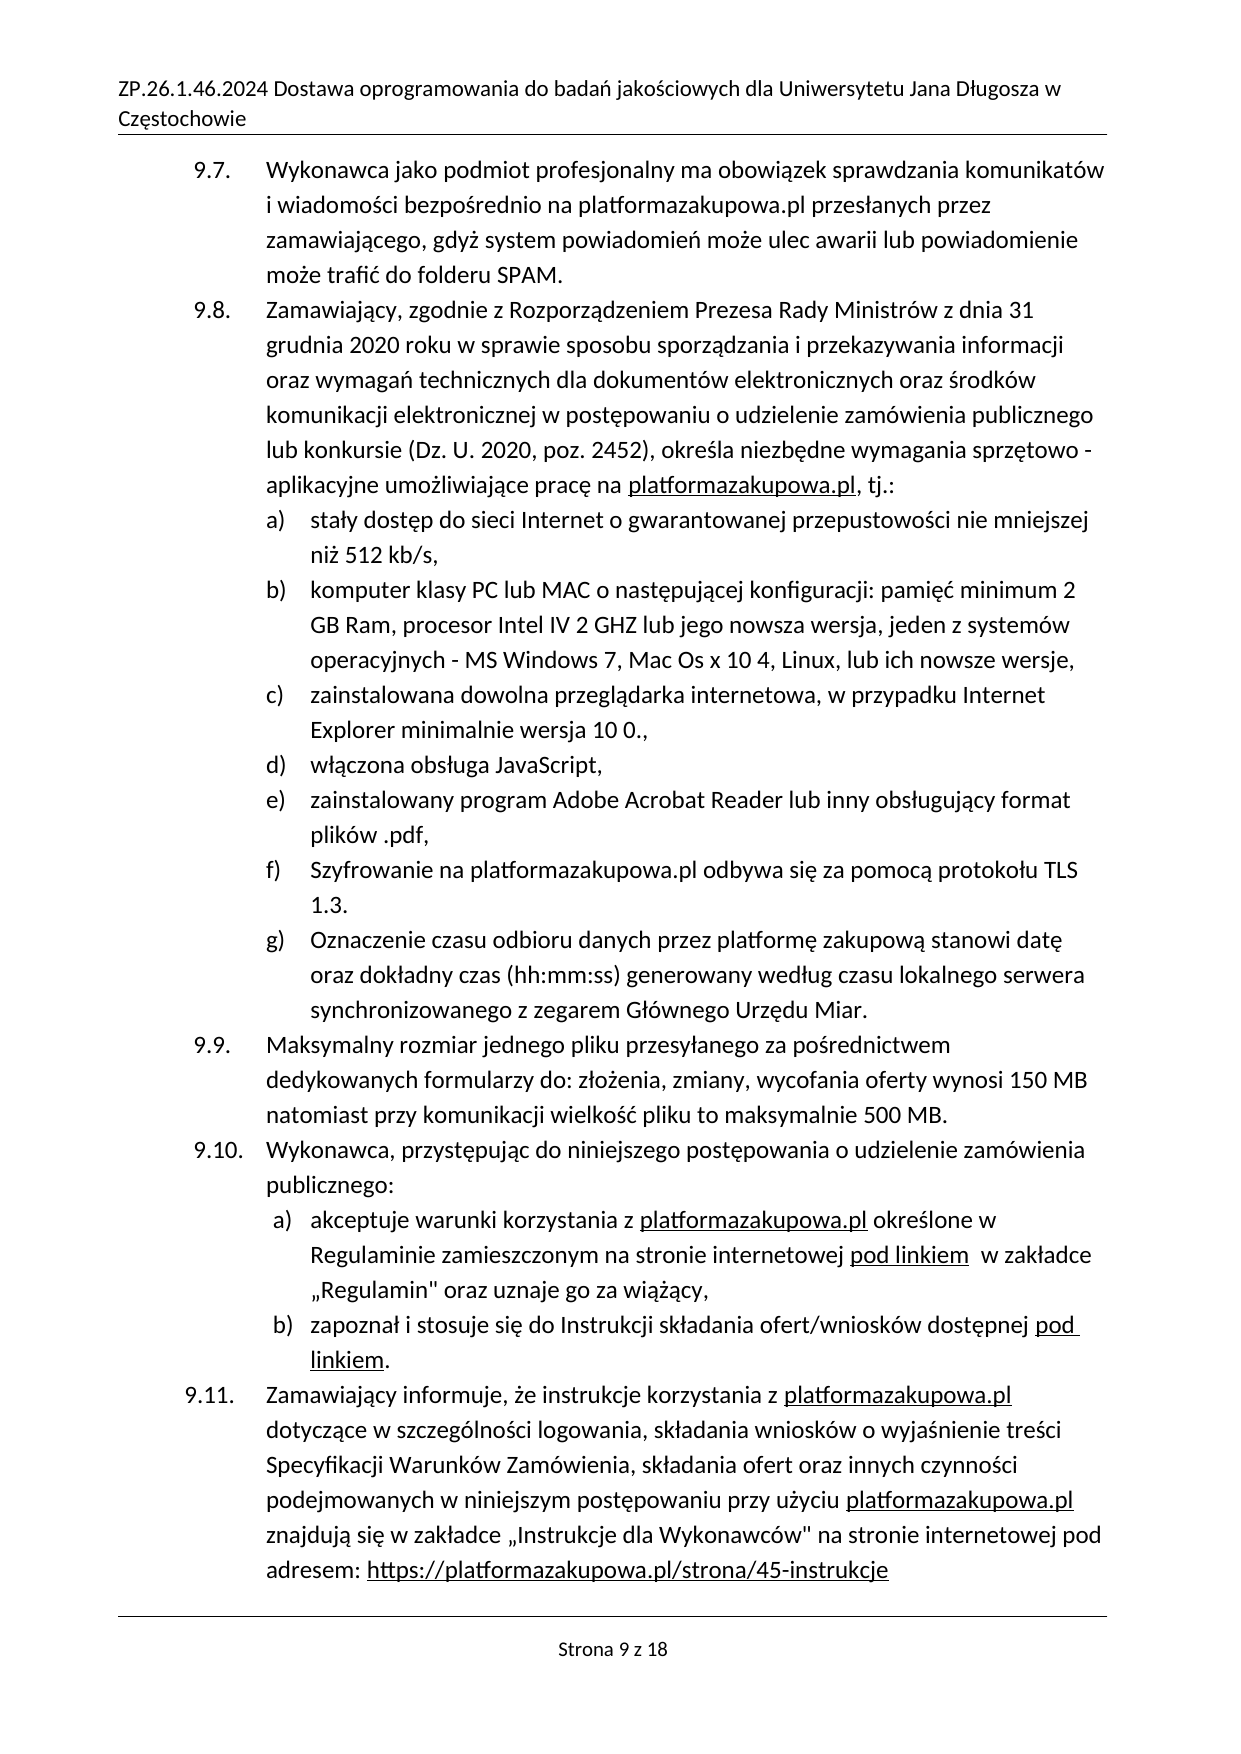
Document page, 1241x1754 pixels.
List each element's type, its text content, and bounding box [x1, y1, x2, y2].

list zainstalowana dowolna przeglądarka internetowa, w przypadku Internet Explorer minimalnie wersja 10 0., [266, 679, 1107, 744]
list Zamawiający informuje, że instrukcje korzystania z platformazakupowa.pl dotyczące w szczególności logowania, składania wniosków o wyjaśnienie treści Specyfikacji Warunków Zamówienia, składania ofert oraz innych czynności podejmowanych w niniejszym postępowaniu przy użyciu platformazakupowa.pl znajdują się w zakładce „Instrukcje dla Wykonawców" na stronie internetowej pod adresem: https://platformazakupowa.pl/strona/45-instrukcje [184, 1379, 1107, 1584]
list włączona obsługa JavaScript, [266, 749, 1107, 779]
list Oznaczenie czasu odbioru danych przez platformę zakupową stanowi datę oraz dokładny czas (hh:mm:ss) generowany według czasu lokalnego serwera synchronizowanego z zegarem Głównego Urzędu Miar. [266, 924, 1107, 1024]
list zapoznał i stosuje się do Instrukcji składania ofert/wniosków dostępnej pod linkiem. [273, 1309, 1107, 1374]
list Zamawiający, zgodnie z Rozporządzeniem Prezesa Rady Ministrów z dnia 31 grudnia 2020 roku w sprawie sposobu sporządzania i przekazywania informacji oraz wymagań technicznych dla dokumentów elektronicznych oraz środków komunikacji elektronicznej w postępowaniu o udzielenie zamówienia publicznego lub konkursie (Dz. U. 2020, poz. 2452), określa niezbędne wymagania sprzętowo - aplikacyjne umożliwiające pracę na platformazakupowa.pl, tj.: [193, 294, 1107, 499]
list Wykonawca jako podmiot profesjonalny ma obowiązek sprawdzania komunikatów i wiadomości bezpośrednio na platformazakupowa.pl przesłanych przez zamawiającego, gdyż system powiadomień może ulec awarii lub powiadomienie może trafić do folderu SPAM. [193, 154, 1107, 289]
list zainstalowany program Adobe Acrobat Reader lub inny obsługujący format plików .pdf, [266, 784, 1107, 849]
list stały dostęp do sieci Internet o gwarantowanej przepustowości nie mniejszej niż 512 kb/s, [266, 504, 1107, 569]
list Wykonawca, przystępując do niniejszego postępowania o udzielenie zamówienia publicznego: [193, 1134, 1107, 1199]
list Maksymalny rozmiar jednego pliku przesyłanego za pośrednictwem dedykowanych formularzy do: złożenia, zmiany, wycofania oferty wynosi 150 MB natomiast przy komunikacji wielkość pliku to maksymalnie 500 MB. [193, 1029, 1107, 1129]
list Szyfrowanie na platformazakupowa.pl odbywa się za pomocą protokołu TLS 1.3. [266, 854, 1107, 919]
list akceptuje warunki korzystania z platformazakupowa.pl określone w Regulaminie zamieszczonym na stronie internetowej pod linkiem w zakładce „Regulamin" oraz uznaje go za wiążący, [273, 1204, 1107, 1304]
list komputer klasy PC lub MAC o następującej konfiguracji: pamięć minimum 2 GB Ram, procesor Intel IV 2 GHZ lub jego nowsza wersja, jeden z systemów operacyjnych - MS Windows 7, Mac Os x 10 4, Linux, lub ich nowsze wersje, [266, 574, 1107, 674]
